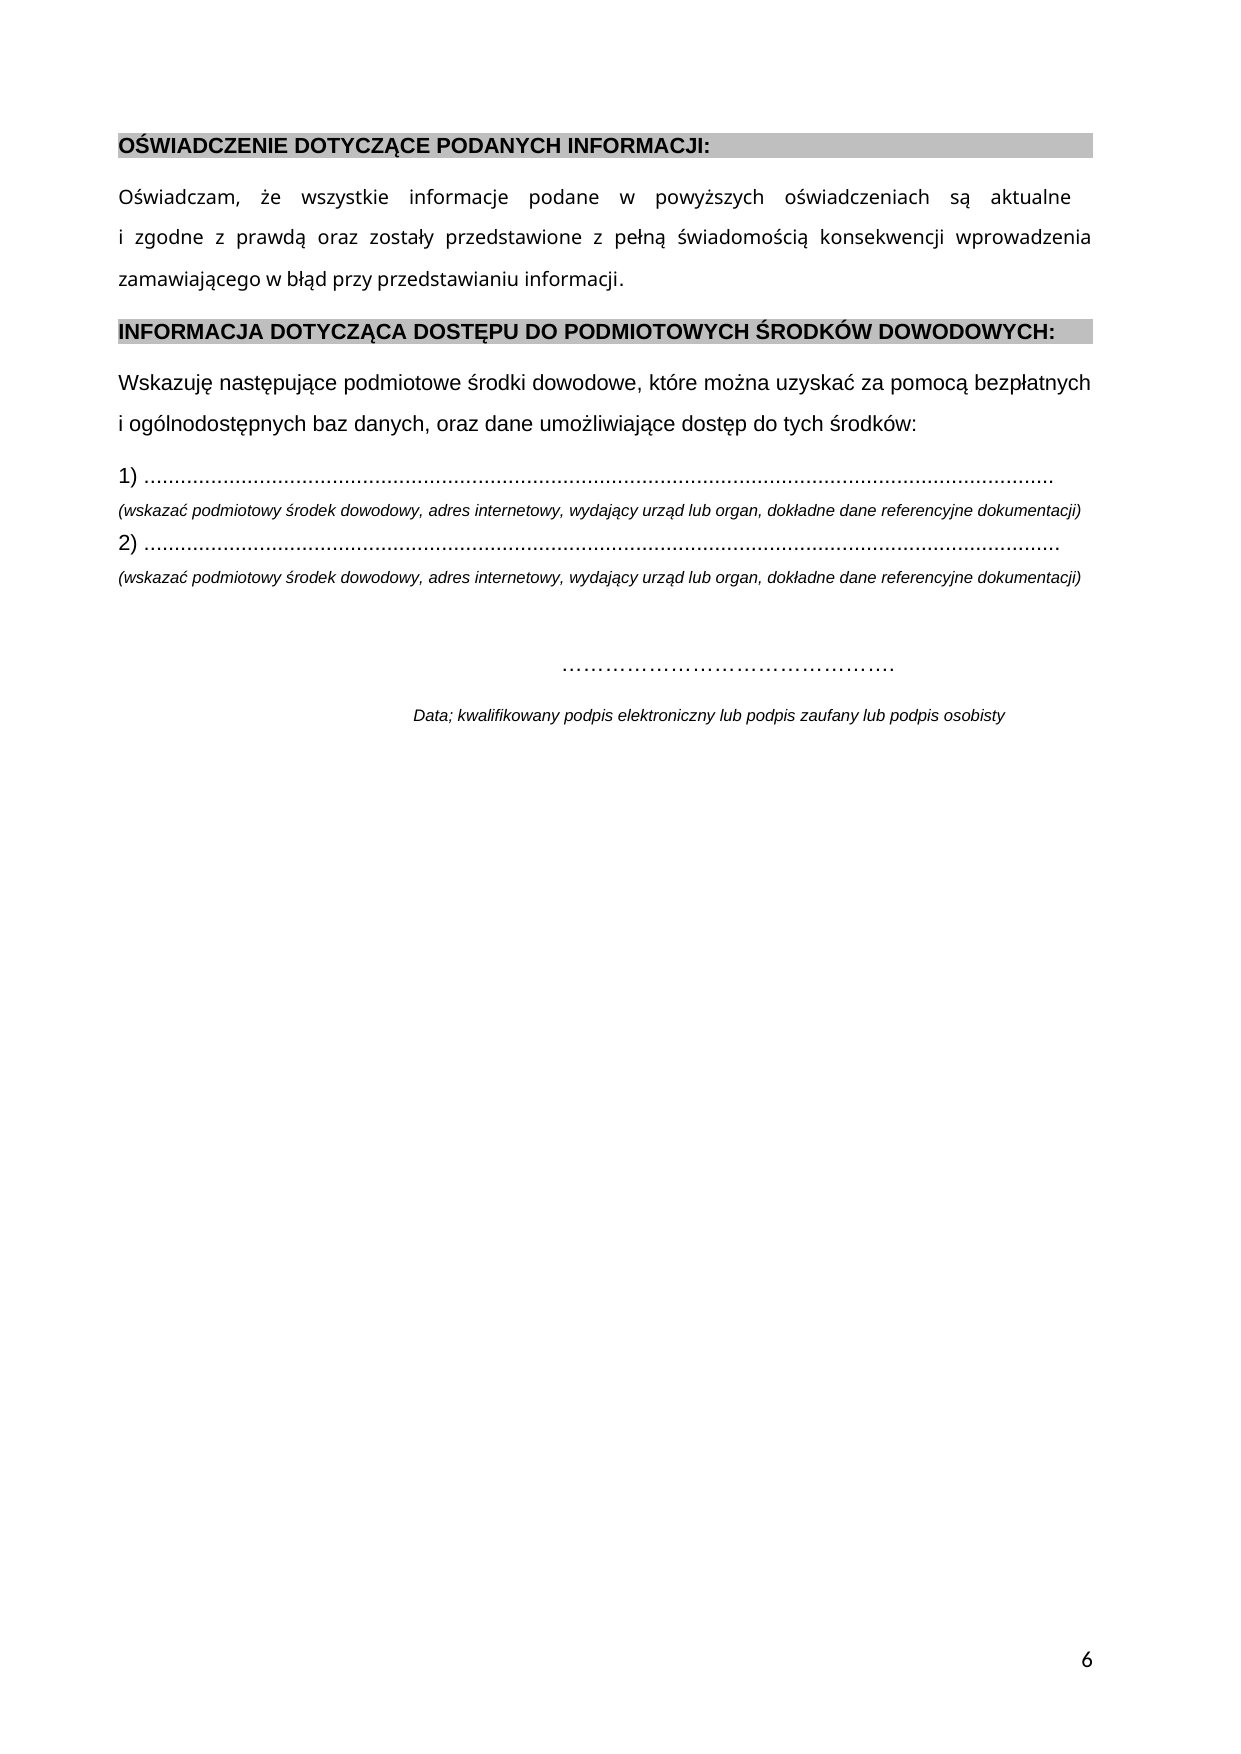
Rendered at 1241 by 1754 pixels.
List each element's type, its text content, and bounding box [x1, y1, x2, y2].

text OŚWIADCZENIE DOTYCZĄCE PODANYCH INFORMACJI: [118, 133, 1093, 158]
text (wskazać podmiotowy środek dowodowy, adres internetowy, wydający urząd lub organ, dokładne dane referencyjne dokumentacji) [118, 501, 1093, 520]
text INFORMACJA DOTYCZĄCA DOSTĘPU DO PODMIOTOWYCH ŚRODKÓW DOWODOWYCH: [118, 319, 1093, 344]
text Data; kwalifikowany podpis elektroniczny lub podpis zaufany lub podpis osobisty [118, 705, 1093, 724]
text ………………………………………. [118, 651, 1093, 676]
text Wskazuję następujące podmiotowe środki dowodowe, które można uzyskać za pomocą bezpłatnych i ogólnodostępnych baz danych, oraz dane umożliwiające dostęp do tych środków: [118, 369, 1093, 437]
text Oświadczam, że wszystkie informacje podane w powyższych oświadczeniach są aktualne i zgodne z prawdą oraz zostały przedstawione z pełną świadomością konsekwencji wprowadzenia zamawiającego w błąd przy przedstawianiu informacji. [118, 183, 1093, 293]
text 2) ....................................................................................................................................................... [118, 530, 1093, 555]
text (wskazać podmiotowy środek dowodowy, adres internetowy, wydający urząd lub organ, dokładne dane referencyjne dokumentacji) [118, 568, 1093, 587]
text 1) ...................................................................................................................................................... [118, 463, 1093, 488]
